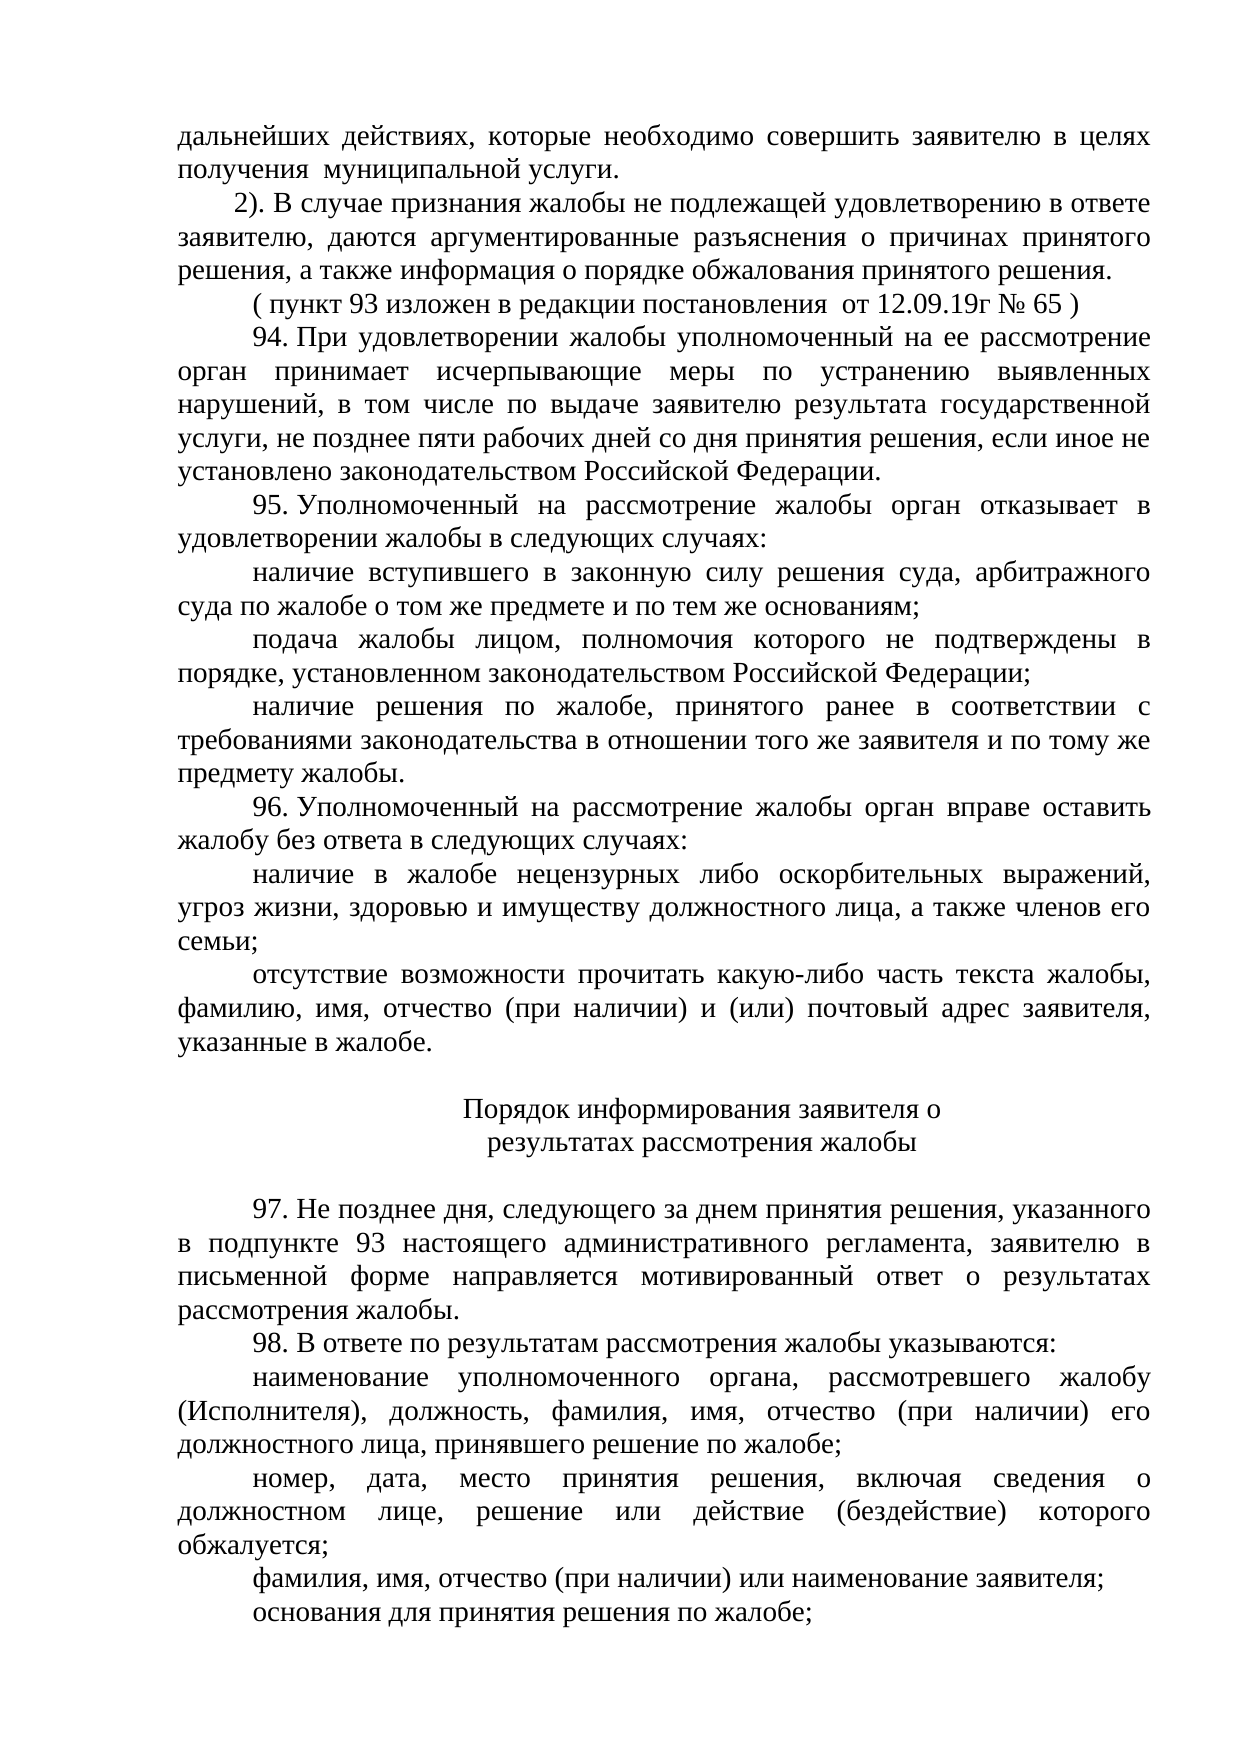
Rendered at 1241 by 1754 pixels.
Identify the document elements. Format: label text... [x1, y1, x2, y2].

text Порядок информирования заявителя о [177, 1091, 1152, 1124]
text результатах рассмотрения жалобы [177, 1124, 1152, 1158]
text наличие в жалобе нецензурных либо оскорбительных выражений, угроз жизни, здоровью и имуществу должностного лица, а также членов его семьи; [177, 856, 1152, 957]
text отсутствие возможности прочитать какую-либо часть текста жалобы, фамилию, имя, отчество (при наличии) и (или) почтовый адрес заявителя, указанные в жалобе. [177, 957, 1152, 1057]
text 96. Уполномоченный на рассмотрение жалобы орган вправе оставить жалобу без ответа в следующих случаях: [177, 789, 1152, 856]
text подача жалобы лицом, полномочия которого не подтверждены в порядке, установленном законодательством Российской Федерации; [177, 621, 1152, 688]
text ( пункт 93 изложен в редакции постановления от 12.09.19г № 65 ) [177, 286, 1152, 319]
text 2). В случае признания жалобы не подлежащей удовлетворению в ответе заявителю, даются аргументированные разъяснения о причинах принятого решения, а также информация о порядке обжалования принятого решения. [177, 185, 1152, 286]
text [177, 118, 1152, 185]
text 97. Не позднее дня, следующего за днем принятия решения, указанного в подпункте 93 настоящего административного регламента, заявителю в письменной форме направляется мотивированный ответ о результатах рассмотрения жалобы. [177, 1191, 1152, 1326]
text 98. В ответе по результатам рассмотрения жалобы указываются: [177, 1326, 1152, 1359]
text 95. Уполномоченный на рассмотрение жалобы орган отказывает в удовлетворении жалобы в следующих случаях: [177, 487, 1152, 554]
text фамилия, имя, отчество (при наличии) или наименование заявителя; [177, 1560, 1152, 1594]
text наименование уполномоченного органа, рассмотревшего жалобу (Исполнителя), должность, фамилия, имя, отчество (при наличии) его должностного лица, принявшего решение по жалобе; [177, 1359, 1152, 1460]
text 94. При удовлетворении жалобы уполномоченный на ее рассмотрение орган принимает исчерпывающие меры по устранению выявленных нарушений, в том числе по выдаче заявителю результата государственной услуги, не позднее пяти рабочих дней со дня принятия решения, если иное не установлено законодательством Российской Федерации. [177, 319, 1152, 487]
text номер, дата, место принятия решения, включая сведения о должностном лице, решение или действие (бездействие) которого обжалуется; [177, 1460, 1152, 1560]
text наличие решения по жалобе, принятого ранее в соответствии с требованиями законодательства в отношении того же заявителя и по тому же предмету жалобы. [177, 688, 1152, 789]
text наличие вступившего в законную силу решения суда, арбитражного суда по жалобе о том же предмете и по тем же основаниям; [177, 554, 1152, 621]
text основания для принятия решения по жалобе; [177, 1594, 1152, 1627]
